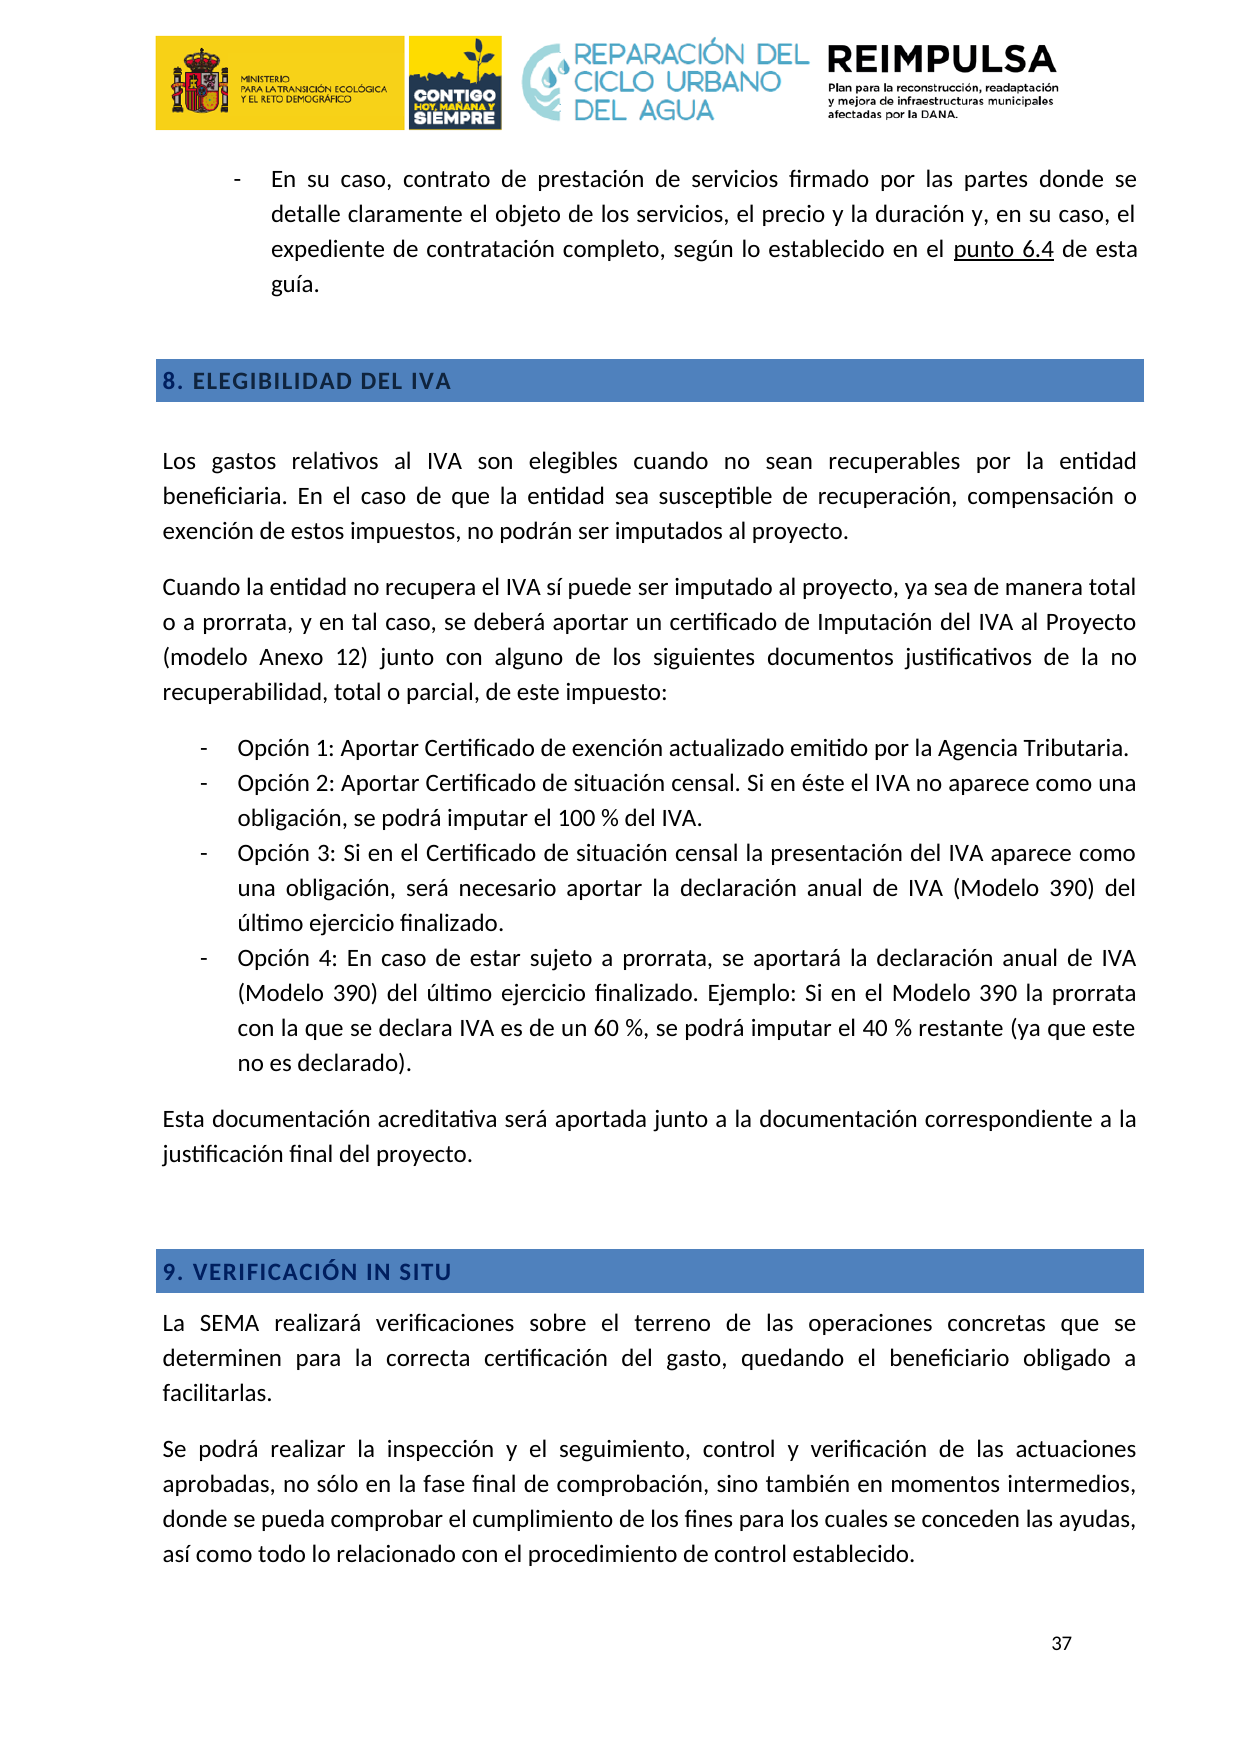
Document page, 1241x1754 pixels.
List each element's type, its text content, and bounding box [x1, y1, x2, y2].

text Cuando la entidad no recupera el IVA sí puede ser imputado al proyecto, ya sea de manera total o a prorrata, y en tal caso, se deberá aportar un certificado de Imputación del IVA al Proyecto (modelo Anexo 12) junto con alguno de los siguientes documentos justificativos de la no recuperabilidad, total o parcial, de este impuesto: [162, 571, 1138, 707]
text La SEMA realizará verificaciones sobre el terreno de las operaciones concretas que se determinen para la correcta certificación del gasto, quedando el beneficiario obligado a facilitarlas. [162, 1307, 1138, 1408]
list Opción 4: En caso de estar sujeto a prorrata, se aportará la declaración anual de IVA (Modelo 390) del último ejercicio finalizado. Ejemplo: Si en el Modelo 390 la prorrata con la que se declara IVA es de un 60 %, se podrá imputar el 40 % restante (ya que este no es declarado). [200, 942, 1138, 1078]
picture [132, 10, 1072, 139]
subtitle ELEGIBILIDAD DEL IVA [163, 365, 1138, 396]
text Se podrá realizar la inspección y el seguimiento, control y verificación de las actuaciones aprobadas, no sólo en la fase final de comprobación, sino también en momentos intermedios, donde se pueda comprobar el cumplimiento de los fines para los cuales se conceden las ayudas, así como todo lo relacionado con el procedimiento de control establecido. [162, 1433, 1138, 1569]
text Los gastos relativos al IVA son elegibles cuando no sean recuperables por la entidad beneficiaria. En el caso de que la entidad sea susceptible de recuperación, compensación o exención de estos impuestos, no podrán ser imputados al proyecto. [162, 445, 1138, 546]
text Esta documentación acreditativa será aportada junto a la documentación correspondiente a la justificación final del proyecto. [162, 1103, 1138, 1168]
list En su caso, contrato de prestación de servicios firmado por las partes donde se detalle claramente el objeto de los servicios, el precio y la duración y, en su caso, el expediente de contratación completo, según lo establecido en el punto 6.4 de esta guía. [233, 163, 1138, 298]
list Opción 1: Aportar Certificado de exención actualizado emitido por la Agencia Tributaria. [200, 732, 1138, 763]
list Opción 3: Si en el Certificado de situación censal la presentación del IVA aparece como una obligación, será necesario aportar la declaración anual de IVA (Modelo 390) del último ejercicio finalizado. [200, 837, 1138, 938]
subtitle VERIFICACIÓN IN SITU [163, 1256, 1138, 1286]
list Opción 2: Aportar Certificado de situación censal. Si en éste el IVA no aparece como una obligación, se podrá imputar el 100 % del IVA. [200, 767, 1138, 833]
